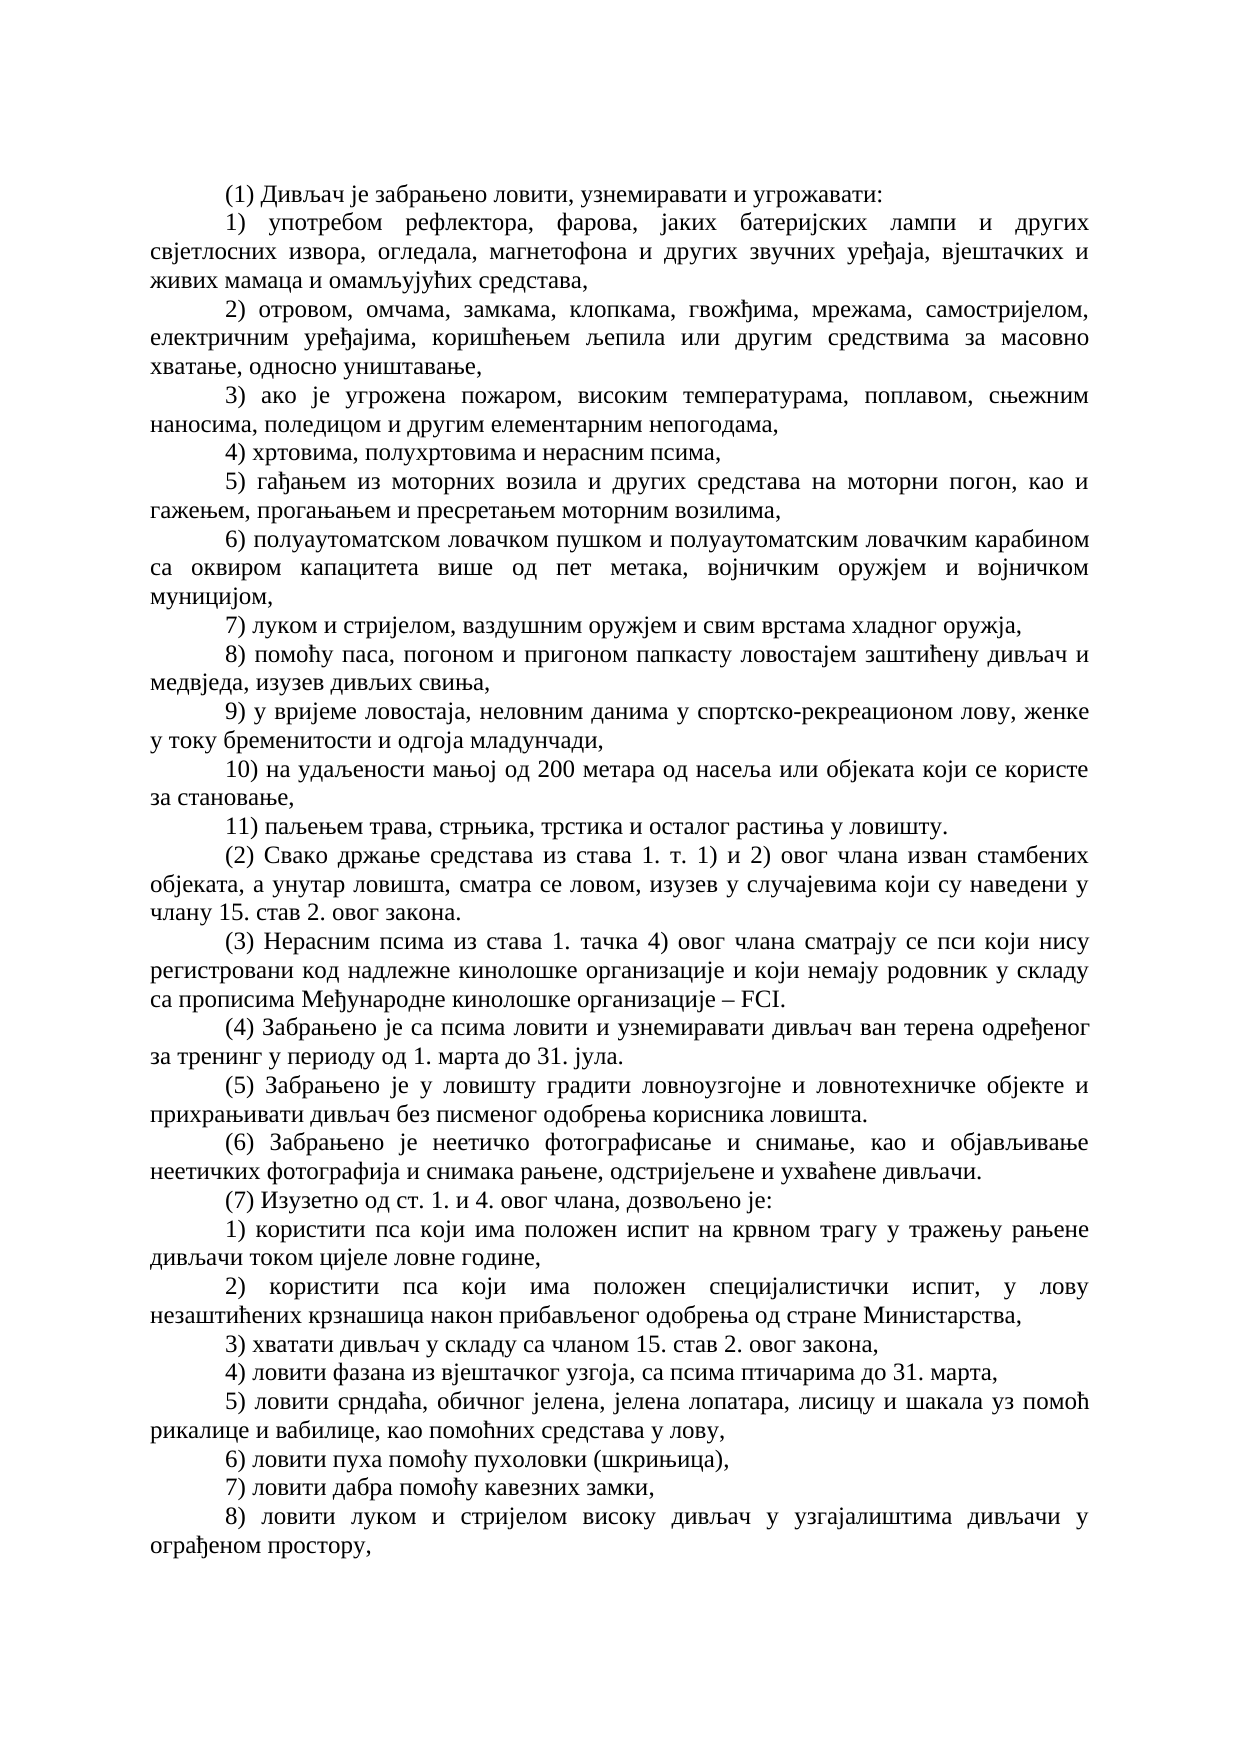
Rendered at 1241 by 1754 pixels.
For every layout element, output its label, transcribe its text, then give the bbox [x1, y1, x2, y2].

text (3) Нерасним псима из става 1. тачка 4) овог члана сматрају се пси који нису регистровани код надлежне кинолошке организације и који немају родовник у складу са прописима Међународне кинолошке организације – FCI. [150, 926, 1090, 1012]
text (5) Забрањено је у ловишту градити ловноузгојне и ловнотехничке објекте и прихрањивати дивљач без писменог одобрења корисника ловишта. [150, 1070, 1090, 1127]
text 7) ловити дабра помоћу кавезних замки, [150, 1472, 1090, 1501]
text 3) ако је угрожена пожаром, високим температурама, поплавом, сњежним наносима, поледицом и другим елементарним непогодама, [150, 380, 1090, 437]
text 8) помоћу паса, погоном и пригоном папкасту ловостајем заштићену дивљач и медвједа, изузев дивљих свиња, [150, 639, 1090, 696]
text 1) користити пса који има положен испит на крвном трагу у тражењу рањене дивљачи током цијеле ловне године, [150, 1214, 1090, 1271]
text 3) хватати дивљач у складу са чланом 15. став 2. овог закона, [150, 1329, 1090, 1357]
text 1) употребом рефлектора, фарова, јаких батеријских лампи и других свјетлосних извора, огледала, магнетофона и других звучних уређаја, вјештачких и живих мамаца и омамљујућих средстава, [150, 207, 1090, 294]
text 4) хртовима, полухртовима и нерасним псима, [150, 437, 1090, 466]
text (1) Дивљач је забрањено ловити, узнемиравати и угрожавати: [150, 179, 1090, 207]
text 10) на удаљености мањој од 200 метара од насеља или објеката који се користе за становање, [150, 754, 1090, 811]
text (7) Изузетно од ст. 1. и 4. овог члана, дозвољено је: [150, 1185, 1090, 1214]
text 2) отровом, омчама, замкама, клопкама, гвожђима, мрежама, самостријелом, електричним уређајима, коришћењем љепила или другим средствима за масовно хватање, односно уништавање, [150, 294, 1090, 380]
text 6) полуаутоматском ловачком пушком и полуаутоматским ловачким карабином са оквиром капацитета више од пет метака, војничким оружјем и војничком муницијом, [150, 524, 1090, 610]
text 9) у вријеме ловостаја, неловним данима у спортско-рекреационом лову, женке у току бременитости и одгоја младунчади, [150, 696, 1090, 754]
text 5) ловити срндаћа, обичног јелена, јелена лопатара, лисицу и шакала уз помоћ рикалице и вабилице, као помоћних средстава у лову, [150, 1386, 1090, 1444]
text 5) гађањем из моторних возила и других средстава на моторни погон, као и гажењем, прогањањем и пресретањем моторним возилима, [150, 466, 1090, 524]
text 6) ловити пуха помоћу пухоловки (шкрињица), [150, 1444, 1090, 1472]
text 2) користити пса који има положен специјалистички испит, у лову незаштићених крзнашица након прибављеног одобрења од стране Министарства, [150, 1271, 1090, 1329]
text 8) ловити луком и стријелом високу дивљач у узгајалиштима дивљачи у ограђеном простору, [150, 1501, 1090, 1559]
text 11) паљењем трава, стрњика, трстика и осталог растиња у ловишту. [150, 811, 1090, 840]
text 4) ловити фазана из вјештачког узгоја, са псима птичарима до 31. марта, [150, 1357, 1090, 1386]
text (4) Забрањено је са псима ловити и узнемиравати дивљач ван терена одређеног за тренинг у периоду од 1. марта до 31. јула. [150, 1012, 1090, 1070]
text (6) Забрањено је неетичко фотографисање и снимање, као и објављивање неетичких фотографија и снимака рањене, одстријељене и ухваћене дивљачи. [150, 1127, 1090, 1185]
text (2) Свако држање средстава из става 1. т. 1) и 2) овог члана изван стамбених објеката, а унутар ловишта, сматра се ловом, изузев у случајевима који су наведени у члану 15. став 2. овог закона. [150, 840, 1090, 926]
text 7) луком и стријелом, ваздушним оружјем и свим врстама хладног оружја, [150, 610, 1090, 639]
